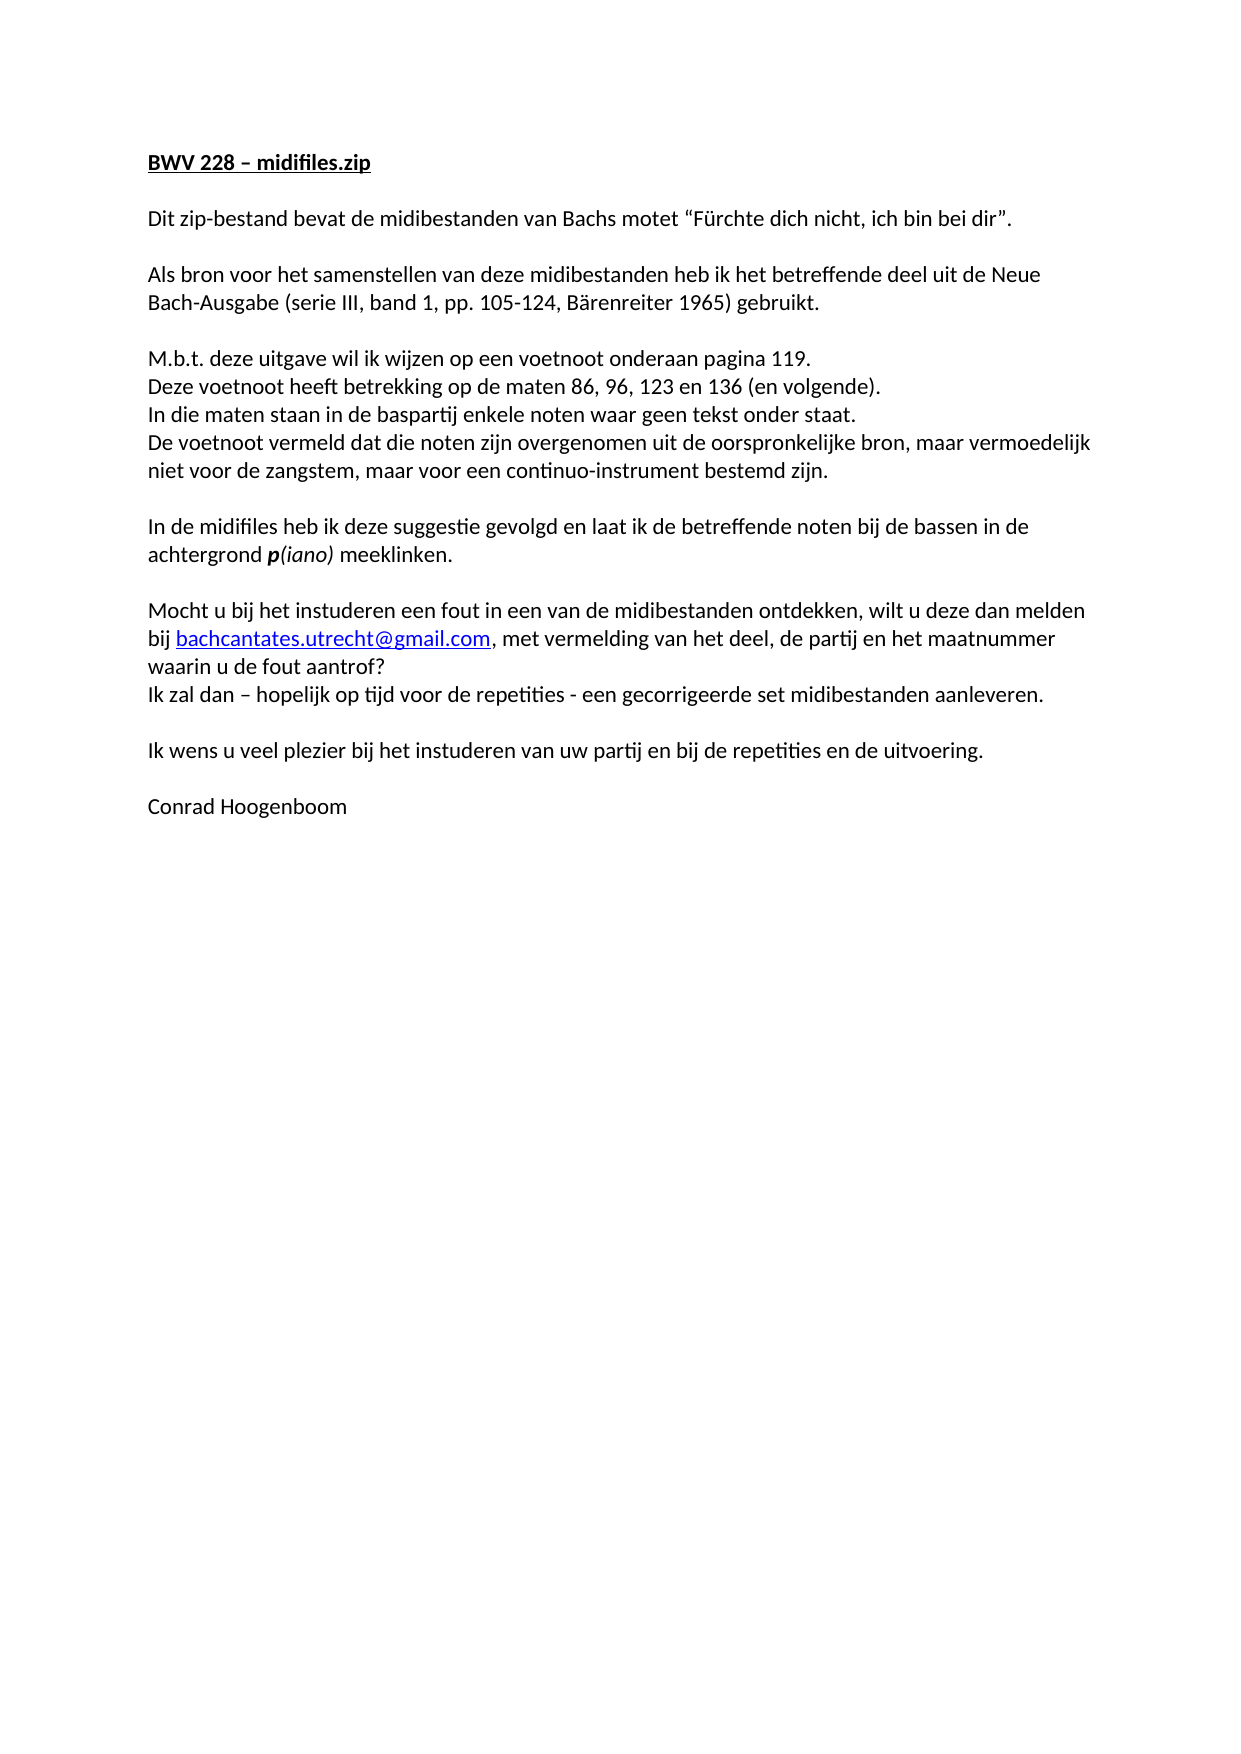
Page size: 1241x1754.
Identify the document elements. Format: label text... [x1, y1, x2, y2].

text Als bron voor het samenstellen van deze midibestanden heb ik het betreffende deel uit de Neue Bach-Ausgabe (serie III, band 1, pp. 105-124, Bärenreiter 1965) gebruikt. [148, 260, 1093, 316]
text Deze voetnoot heeft betrekking op de maten 86, 96, 123 en 136 (en volgende). [148, 372, 1093, 400]
text In die maten staan in de baspartij enkele noten waar geen tekst onder staat. [148, 400, 1093, 428]
text M.b.t. deze uitgave wil ik wijzen op een voetnoot onderaan pagina 119. [148, 344, 1093, 372]
text Conrad Hoogenboom [148, 792, 1093, 820]
text Dit zip-bestand bevat de midibestanden van Bachs motet “Fürchte dich nicht, ich bin bei dir”. [148, 204, 1093, 232]
text Ik zal dan – hopelijk op tijd voor de repetities - een gecorrigeerde set midibestanden aanleveren. [148, 680, 1093, 708]
text De voetnoot vermeld dat die noten zijn overgenomen uit de oorspronkelijke bron, maar vermoedelijk niet voor de zangstem, maar voor een continuo-instrument bestemd zijn. [148, 428, 1093, 484]
text Mocht u bij het instuderen een fout in een van de midibestanden ontdekken, wilt u deze dan melden bij bachcantates.utrecht@gmail.com, met vermelding van het deel, de partij en het maatnummer waarin u de fout aantrof? [148, 596, 1093, 680]
text BWV 228 – midifiles.zip [148, 148, 1093, 176]
text In de midifiles heb ik deze suggestie gevolgd en laat ik de betreffende noten bij de bassen in de achtergrond p(iano) meeklinken. [148, 512, 1093, 568]
text Ik wens u veel plezier bij het instuderen van uw partij en bij de repetities en de uitvoering. [148, 736, 1093, 764]
